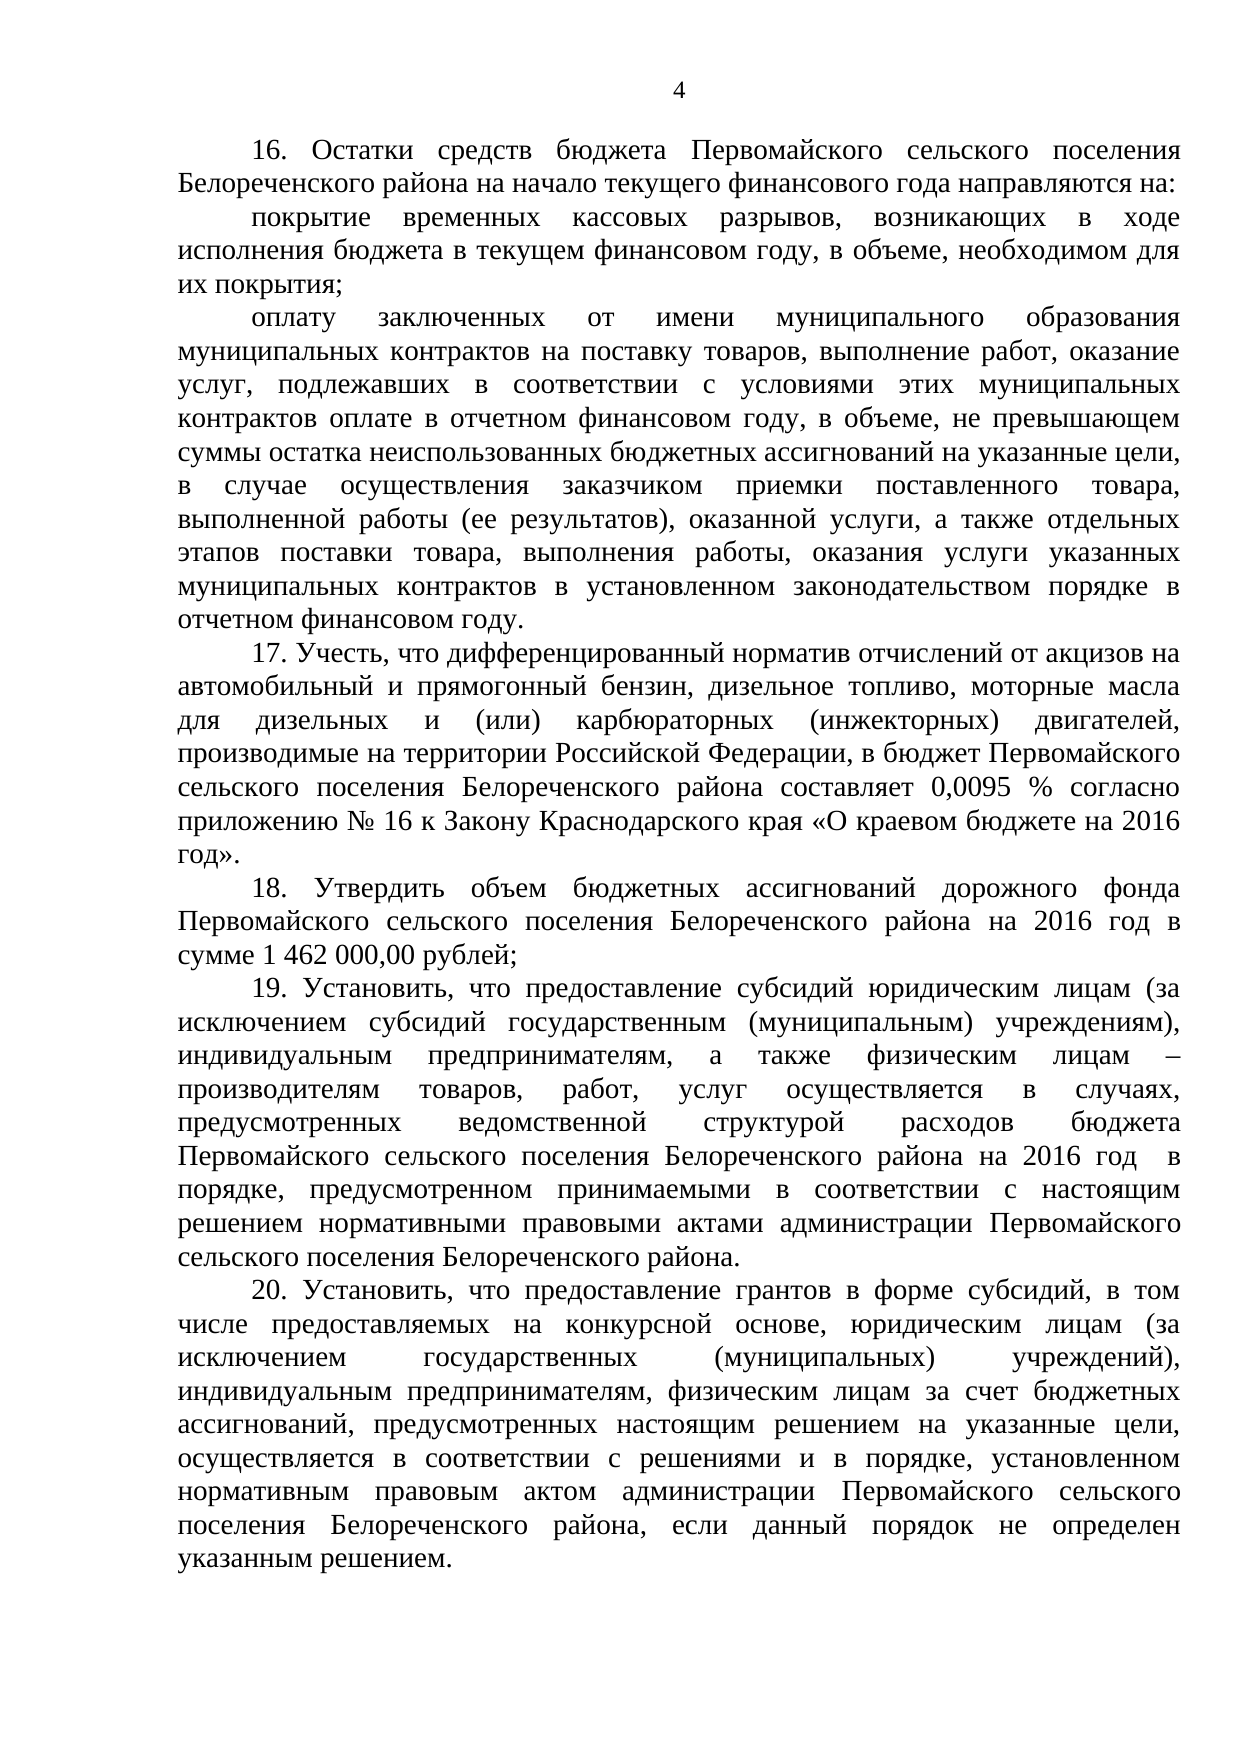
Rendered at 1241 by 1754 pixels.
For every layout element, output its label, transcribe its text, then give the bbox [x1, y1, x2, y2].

text 16. Остатки средств бюджета Первомайского сельского поселения Белореченского района на начало текущего финансового года направляются на: [177, 132, 1181, 199]
text 20. Установить, что предоставление грантов в форме субсидий, в том числе предоставляемых на конкурсной основе, юридическим лицам (за исключением государственных (муниципальных) учреждений), индивидуальным предпринимателям, физическим лицам за счет бюджетных ассигнований, предусмотренных настоящим решением на указанные цели, осуществляется в соответствии с решениями и в порядке, установленном нормативным правовым актом администрации Первомайского сельского поселения Белореченского района, если данный порядок не определен указанным решением. [177, 1272, 1181, 1574]
text 18. Утвердить объем бюджетных ассигнований дорожного фонда Первомайского сельского поселения Белореченского района на 2016 год в сумме 1 462 000,00 рублей; [177, 870, 1181, 970]
text 17. Учесть, что дифференцированный норматив отчислений от акцизов на автомобильный и прямогонный бензин, дизельное топливо, моторные масла для дизельных и (или) карбюраторных (инжекторных) двигателей, производимые на территории Российской Федерации, в бюджет Первомайского сельского поселения Белореченского района составляет 0,0095 % согласно приложению № 16 к Закону Краснодарского края «О краевом бюджете на 2016 год». [177, 635, 1181, 870]
text 19. Установить, что предоставление субсидий юридическим лицам (за исключением субсидий государственным (муниципальным) учреждениям), индивидуальным предпринимателям, а также физическим лицам – производителям товаров, работ, услуг осуществляется в случаях, предусмотренных ведомственной структурой расходов бюджета Первомайского сельского поселения Белореченского района на 2016 год в порядке, предусмотренном принимаемыми в соответствии с настоящим решением нормативными правовыми актами администрации Первомайского сельского поселения Белореченского района. [177, 970, 1181, 1272]
text оплату заключенных от имени муниципального образования муниципальных контрактов на поставку товаров, выполнение работ, оказание услуг, подлежавших в соответствии с условиями этих муниципальных контрактов оплате в отчетном финансовом году, в объеме, не превышающем суммы остатка неиспользованных бюджетных ассигнований на указанные цели, в случае осуществления заказчиком приемки поставленного товара, выполненной работы (ее результатов), оказанной услуги, а также отдельных этапов поставки товара, выполнения работы, оказания услуги указанных муниципальных контрактов в установленном законодательством порядке в отчетном финансовом году. [177, 299, 1181, 635]
text покрытие временных кассовых разрывов, возникающих в ходе исполнения бюджета в текущем финансовом году, в объеме, необходимом для их покрытия; [177, 199, 1181, 299]
